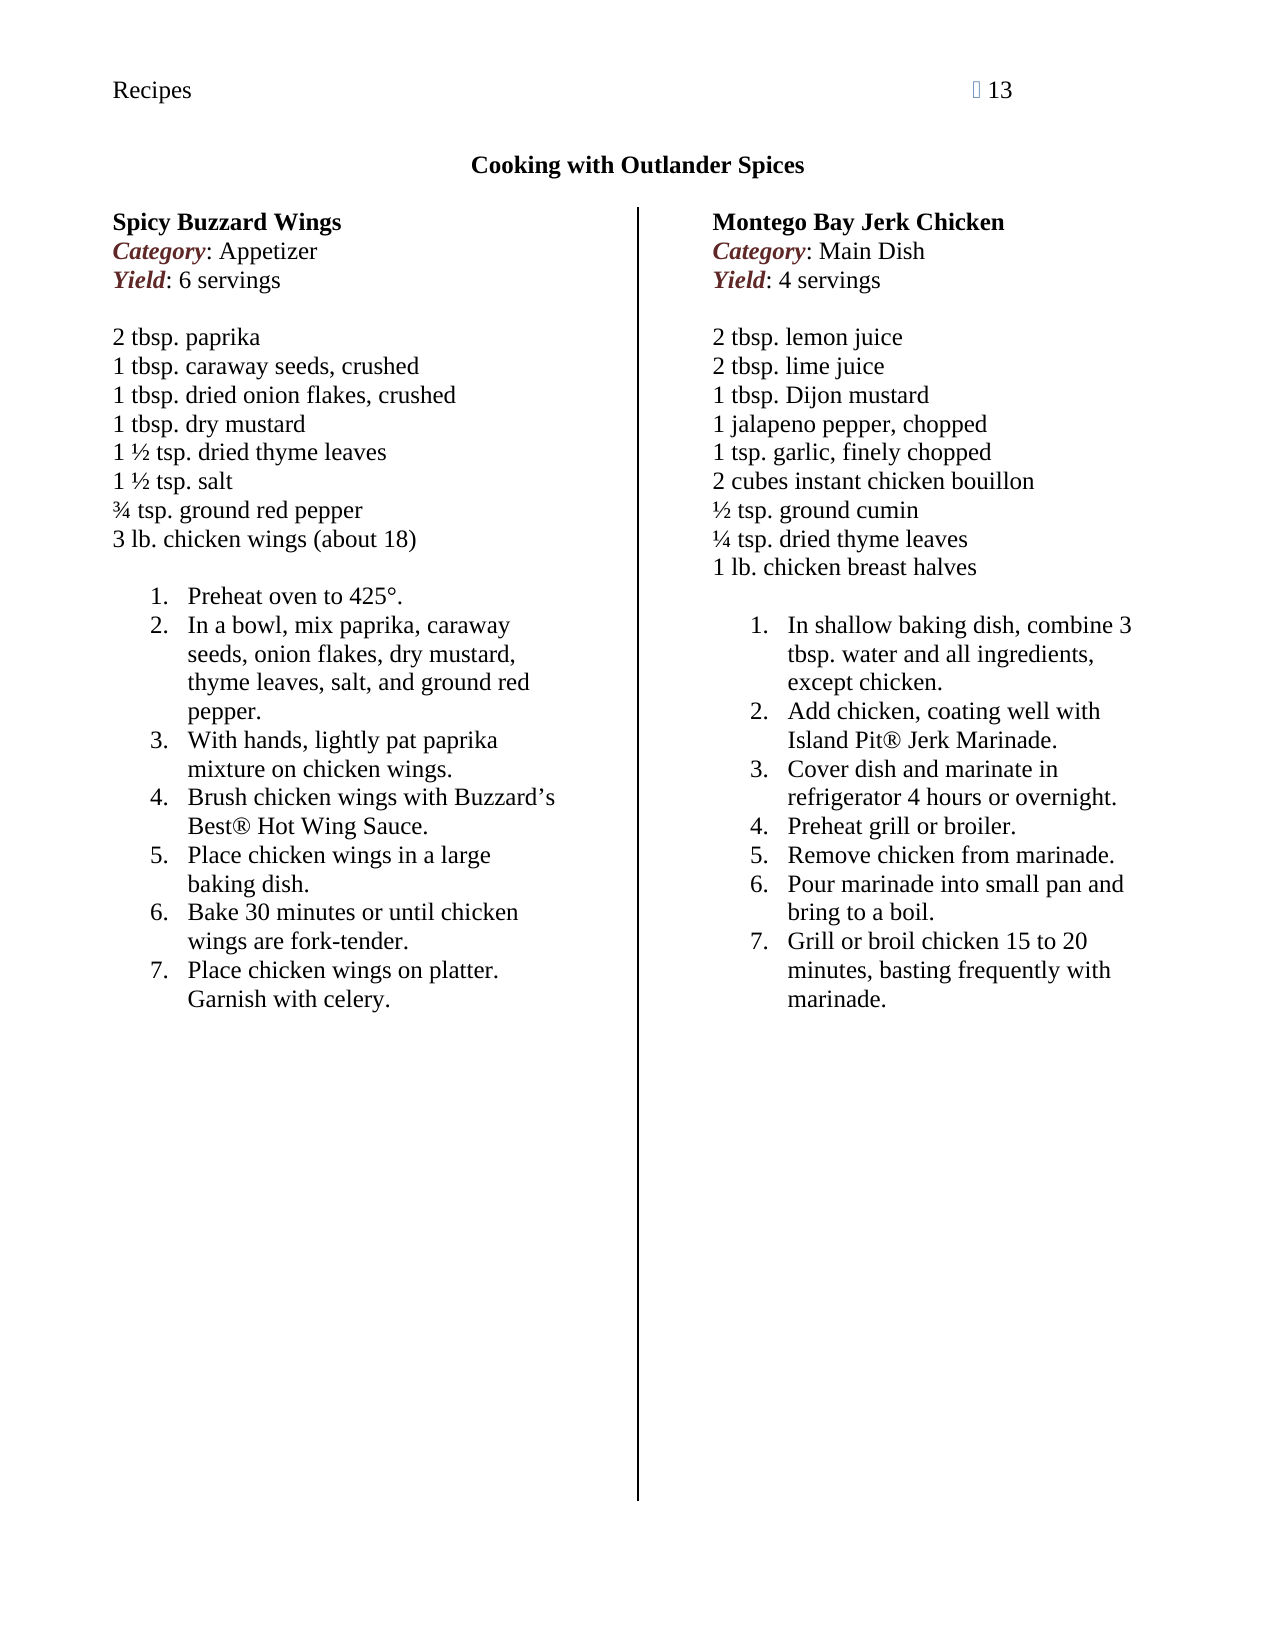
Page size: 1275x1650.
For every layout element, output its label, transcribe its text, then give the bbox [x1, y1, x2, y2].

text Category: Appetizer [112, 236, 562, 265]
list Bake 30 minutes or until chicken wings are fork-tender. [150, 897, 562, 955]
list Preheat oven to 425°. [150, 581, 562, 610]
text Cooking with Outlander Spices [112, 150, 1162, 179]
text 1 tbsp. dry mustard [112, 409, 562, 437]
text ½ tsp. ground cumin [712, 495, 1162, 524]
text Yield: 4 servings [712, 265, 1162, 294]
text 1 tbsp. dried onion flakes, crushed [112, 380, 562, 409]
list Preheat grill or broiler. [750, 811, 1162, 840]
list Pour marinade into small pan and bring to a boil. [750, 869, 1162, 926]
text Category: Main Dish [712, 236, 1162, 265]
text Yield: 6 servings [112, 265, 562, 294]
list Grill or broil chicken 15 to 20 minutes, basting frequently with marinade. [750, 926, 1162, 1041]
list Remove chicken from marinade. [750, 840, 1162, 869]
text 1 tsp. garlic, finely chopped [712, 437, 1162, 466]
text Jerk Chicken [712, 207, 1162, 236]
list Place chicken wings on platter. Garnish with celery. [150, 955, 562, 1041]
text 1 tbsp. mustard [712, 380, 1162, 409]
list Brush chicken wings with Buzzard’s Best® Hot Wing Sauce. [150, 782, 562, 840]
text 1 ½ tsp. dried thyme leaves [112, 437, 562, 466]
text 3 lb. chicken wings (about 18) [112, 524, 562, 552]
text 1 tbsp. caraway seeds, crushed [112, 351, 562, 380]
list Cover dish and marinate in refrigerator 4 hours or overnight. [750, 754, 1162, 811]
list Add chicken, coating well with Island Pit® Jerk Marinade. [750, 696, 1162, 754]
list With hands, lightly pat paprika mixture on chicken wings. [150, 725, 562, 782]
text ¾ tsp. ground red pepper [112, 495, 562, 524]
list Place chicken wings in a large baking dish. [150, 840, 562, 897]
text 2 tbsp. paprika [112, 322, 562, 351]
text ¼ tsp. dried thyme leaves [712, 524, 1162, 552]
text 1 lb. chicken breast halves [712, 552, 1162, 581]
text 1 ½ tsp. salt [112, 466, 562, 495]
text 2 tbsp. lime juice [712, 351, 1162, 380]
text Spicy Buzzard Wings [112, 207, 562, 236]
list In shallow baking dish, combine 3 tbsp. water and all ingredients, except chicken. [750, 610, 1162, 696]
text 1 jalapeno pepper, chopped [712, 409, 1162, 437]
text 2 cubes instant chicken bouillon [712, 466, 1162, 495]
list In a bowl, mix paprika, caraway seeds, onion flakes, dry mustard, thyme leaves, salt, and ground red pepper. [150, 610, 562, 725]
text 2 tbsp. lemon juice [712, 322, 1162, 351]
